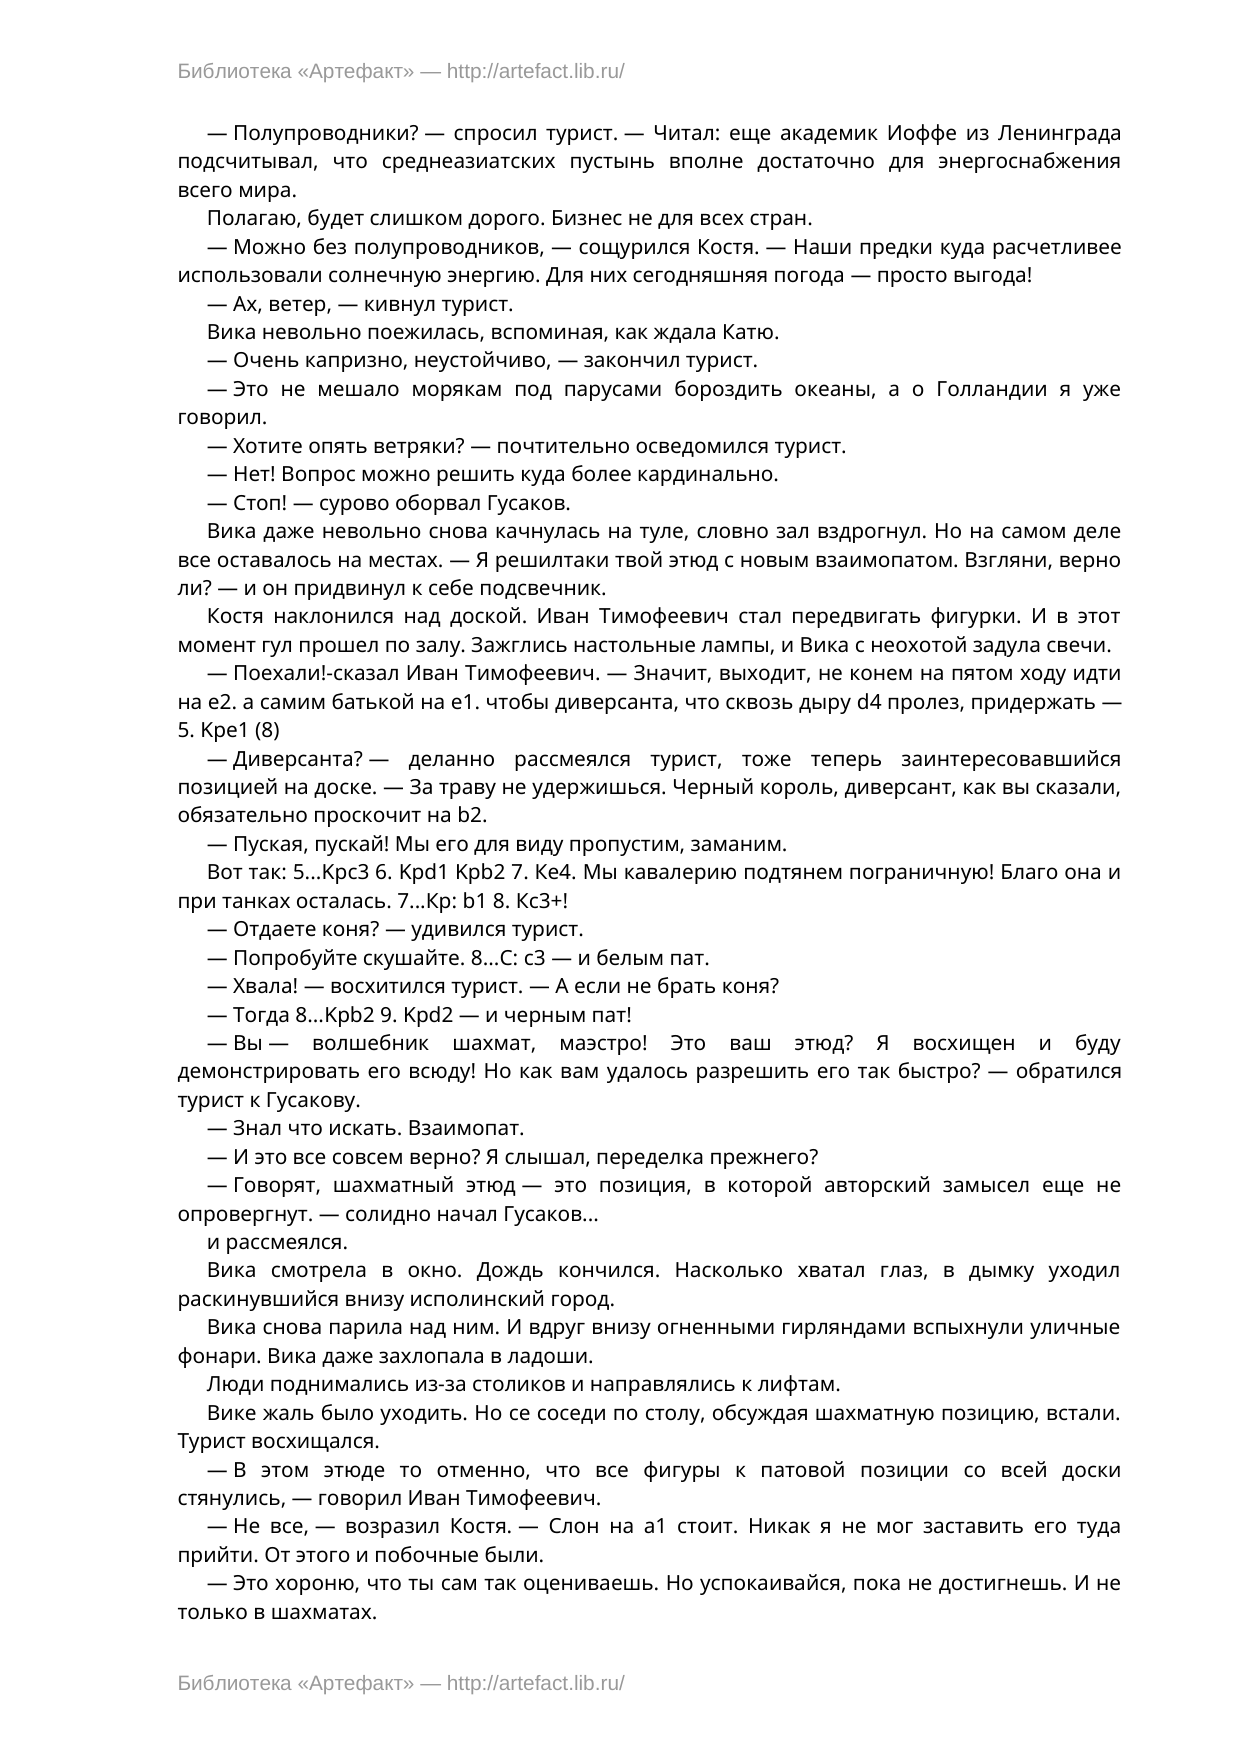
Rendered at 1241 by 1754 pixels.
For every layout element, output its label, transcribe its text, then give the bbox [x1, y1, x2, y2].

text — Не все, — возразил Костя. — Слон на а1 стоит. Никак я не мог заставить его туда прийти. От этого и побочные были. [177, 1512, 1122, 1568]
text — Вы — волшебник шахмат, маэстро! Это ваш этюд? Я восхищен и буду демонстрировать его всюду! Но как вам удалось разрешить его так быстро? — обратился турист к Гусакову. [177, 1028, 1122, 1113]
text — Это хороню, что ты сам так оцениваешь. Но успокаивайся, пока не достигнешь. И не только в шахматах. [177, 1568, 1122, 1625]
text — Пуская, пускай! Мы его для виду пропустим, заманим. [177, 829, 1122, 857]
text — Попробуйте скушайте. 8...С: c3 — и белым пат. [177, 943, 1122, 971]
text — Стоп! — сурово оборвал Гусаков. [177, 488, 1122, 516]
text Полагаю, будет слишком дорого. Бизнес не для всех стран. [177, 203, 1122, 232]
text и рассмеялся. [177, 1227, 1122, 1256]
text — Диверсанта? — деланно рассмеялся турист, тоже теперь заинтересовавшийся позицией на доске. — За траву не удержишься. Черный король, диверсант, как вы сказали, обязательно проскочит на b2. [177, 744, 1122, 829]
text Люди поднимались из-за столиков и направлялись к лифтам. [177, 1369, 1122, 1398]
text Вика снова парила над ним. И вдруг внизу огненными гирляндами вспыхнули уличные фонари. Вика даже захлопала в ладоши. [177, 1312, 1122, 1369]
text Вика даже невольно снова качнулась на туле, словно зал вздрогнул. Но на самом деле все оставалось на местах. — Я решилтаки твой этюд с новым взаимопатом. Взгляни, верно ли? — и он придвинул к себе подсвечник. [177, 516, 1122, 602]
text — Хвала! — восхитился турист. — А если не брать коня? [177, 971, 1122, 1000]
text — Ах, ветер, — кивнул турист. [177, 289, 1122, 317]
text — Полупроводники? — спросил турист. — Читал: еще академик Иоффе из Ленинграда подсчитывал, что среднеазиатских пустынь вполне достаточно для энергоснабжения всего мира. [177, 118, 1122, 203]
text — Можно без полупроводников, — сощурился Костя. — Наши предки куда расчетливее использовали солнечную энергию. Для них сегодняшняя погода — просто выгода! [177, 232, 1122, 289]
text — И это все совсем верно? Я слышал, переделка прежнего? [177, 1142, 1122, 1170]
text — Очень капризно, неустойчиво, — закончил турист. [177, 346, 1122, 374]
text — Это не мешало морякам под парусами бороздить океаны, а о Голландии я уже говорил. [177, 374, 1122, 431]
text — Поехали!-сказал Иван Тимофеевич. — Значит, выходит, не конем на пятом ходу идти на е2. а самим батькой на е1. чтобы диверсанта, что сквозь дыру d4 пролез, придержать — 5. Kpe1 (8) [177, 658, 1122, 744]
text — Знал что искать. Взаимопат. [177, 1113, 1122, 1142]
text Костя наклонился над доской. Иван Тимофеевич стал передвигать фигурки. И в этот момент гул прошел по залу. Зажглись настольные лампы, и Вика с неохотой задула свечи. [177, 602, 1122, 658]
text Вика смотрела в окно. Дождь кончился. Насколько хватал глаз, в дымку уходил раскинувшийся внизу исполинский город. [177, 1256, 1122, 1312]
text Вике жаль было уходить. Но се соседи по столу, обсуждая шахматную позицию, встали. Турист восхищался. [177, 1398, 1122, 1455]
text — Хотите опять ветряки? — почтительно осведомился турист. [177, 431, 1122, 459]
text — Тогда 8...Kpb2 9. Kpd2 — и черным пат! [177, 1000, 1122, 1028]
text — Отдаете коня? — удивился турист. [177, 914, 1122, 943]
text — В этом этюде то отменно, что все фигуры к патовой позиции со всей доски стянулись, — говорил Иван Тимофеевич. [177, 1455, 1122, 1512]
text Вика невольно поежилась, вспоминая, как ждала Катю. [177, 317, 1122, 346]
text — Говорят, шахматный этюд — это позиция, в которой авторский замысел еще не опровергнут. — солидно начал Гусаков... [177, 1170, 1122, 1227]
text — Нет! Вопрос можно решить куда более кардинально. [177, 459, 1122, 488]
text Вот так: 5...Kpс3 6. Kpd1 Kpb2 7. Ке4. Мы кавалерию подтянем пограничную! Благо она и при танках осталась. 7...Кр: b1 8. Кc3+! [177, 857, 1122, 914]
